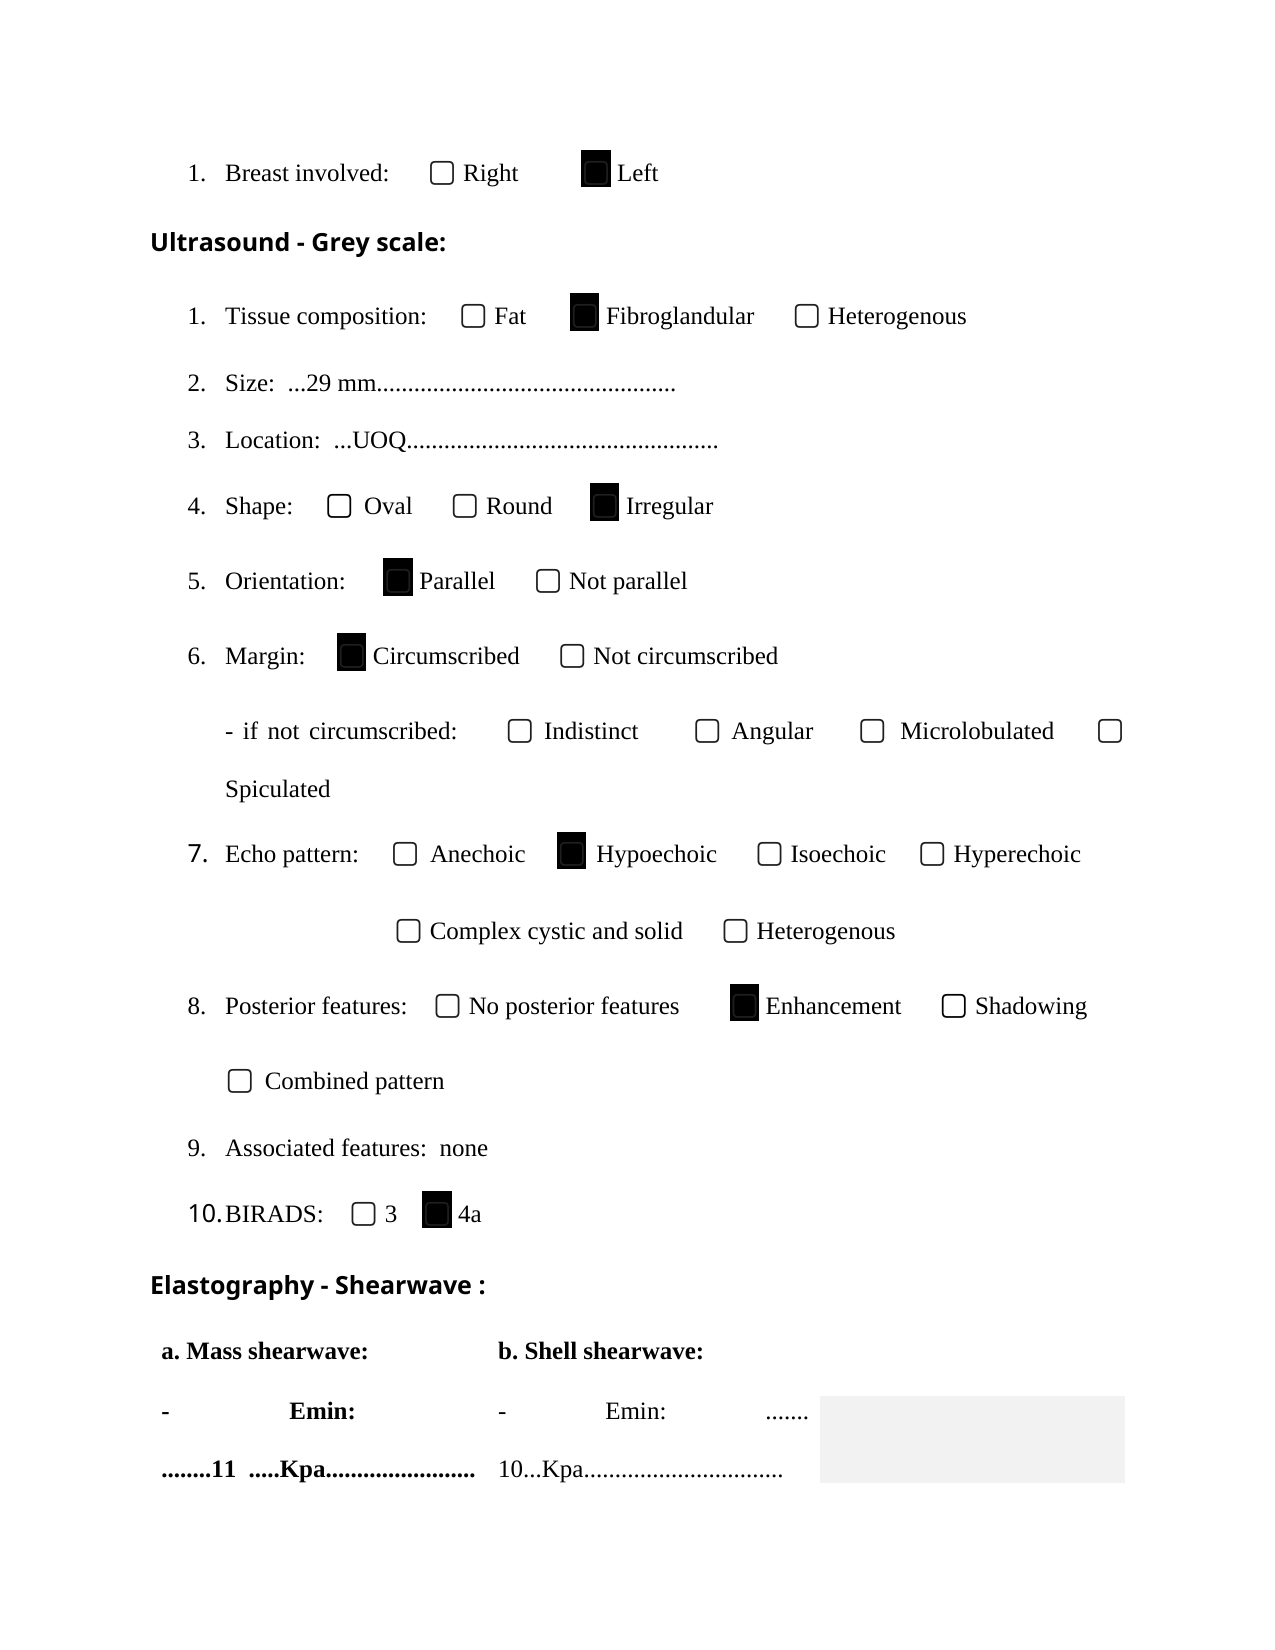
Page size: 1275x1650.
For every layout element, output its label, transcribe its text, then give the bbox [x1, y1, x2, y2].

list Posterior features: ▢ No posterior features ▢ Enhancement ▢ Shadowing [187, 983, 1125, 1021]
text - if not circumscribed: ▢ Indistinct ▢ Angular ▢ Microlobulated ▢ Spiculated [225, 708, 1125, 803]
list Orientation: ▢ Parallel ▢ Not parallel [563, 558, 1125, 596]
list Breast involved: ▢ Right ▢ Left [611, 150, 1125, 187]
list Shape: ▢ Oval ▢ Round ▢ Irregular [479, 483, 590, 521]
list Margin: ▢ Circumscribed ▢ Not circumscribed [366, 633, 557, 671]
list Tissue composition: ▢ Fat ▢ Fibroglandular ▢ Heterogenous [821, 293, 1125, 331]
list Location: ...UOQ.................................................. [187, 426, 1125, 454]
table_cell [150, 1396, 487, 1483]
table_cell [820, 1396, 1125, 1483]
list Shape: ▢ Oval ▢ Round ▢ Irregular [619, 483, 1125, 521]
list Breast involved: ▢ Right ▢ Left [187, 150, 427, 187]
list Size: ...29 mm................................................ [187, 368, 1125, 397]
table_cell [487, 1396, 820, 1483]
list BIRADS: ▢ 3 ▢ 4a [187, 1191, 1125, 1229]
list Tissue composition: ▢ Fat ▢ Fibroglandular ▢ Heterogenous [187, 293, 458, 331]
text Elastography - Shearwave : [150, 1268, 1125, 1302]
list Margin: ▢ Circumscribed ▢ Not circumscribed [587, 633, 1125, 671]
text ▢ Combined pattern [225, 1058, 1125, 1096]
text Ultrasound - Grey scale: [150, 225, 1125, 259]
table_header a. Mass shearwave: [150, 1336, 487, 1396]
list Shape: ▢ Oval ▢ Round ▢ Irregular [364, 483, 450, 521]
list Orientation: ▢ Parallel ▢ Not parallel [187, 558, 383, 596]
table_header b. Shell shearwave: [487, 1336, 820, 1396]
list Echo pattern: ▢ Anechoic ▢ Hypoechoic ▢ Isoechoic ▢ Hyperechoic [187, 832, 1125, 870]
list Tissue composition: ▢ Fat ▢ Fibroglandular ▢ Heterogenous [599, 293, 792, 331]
list Margin: ▢ Circumscribed ▢ Not circumscribed [187, 633, 337, 671]
list Associated features: none [187, 1133, 1125, 1162]
list Shape: ▢ Oval ▢ Round ▢ Irregular [187, 483, 324, 521]
list Orientation: ▢ Parallel ▢ Not parallel [413, 558, 533, 596]
text ▢ Complex cystic and solid ▢ Heterogenous [225, 908, 1125, 946]
list Breast involved: ▢ Right ▢ Left [457, 150, 581, 187]
